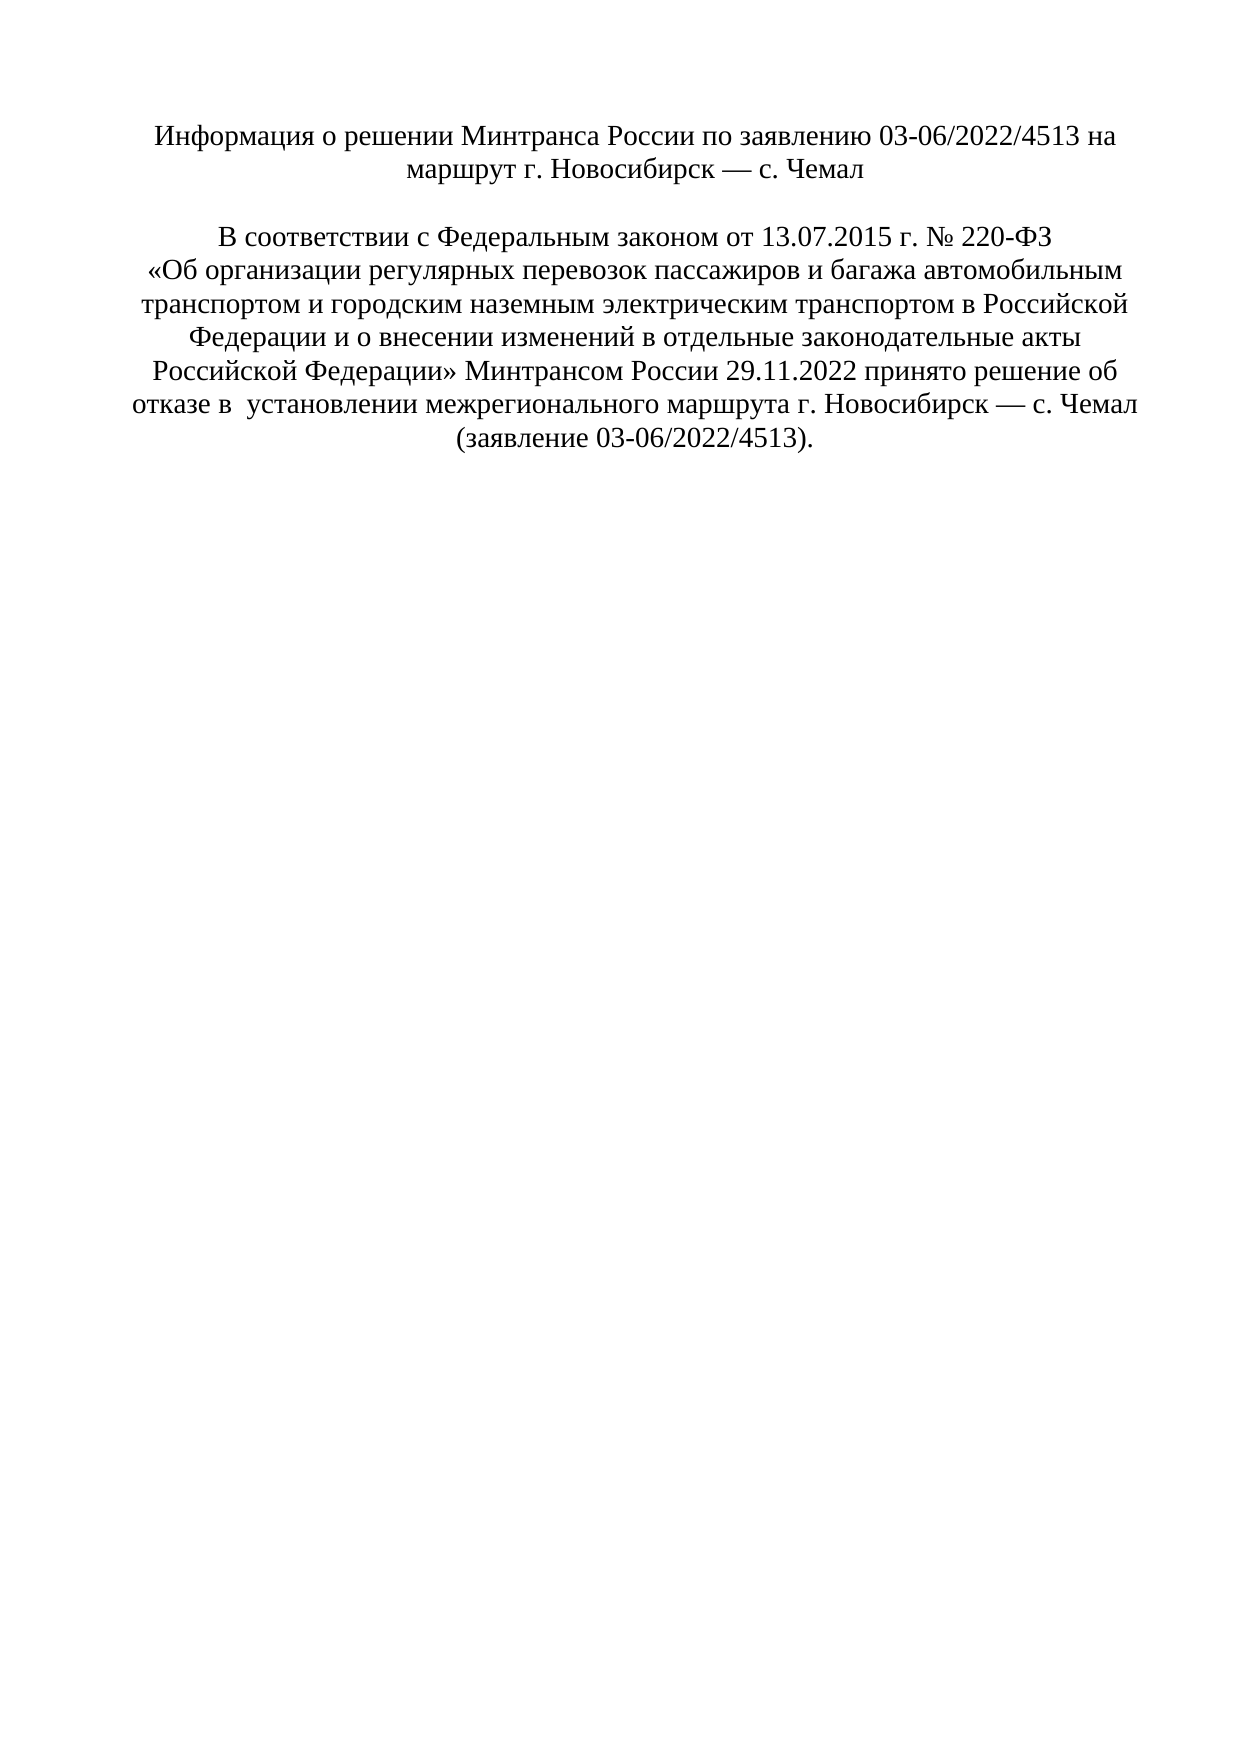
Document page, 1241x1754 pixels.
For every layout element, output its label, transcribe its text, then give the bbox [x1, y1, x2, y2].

text В соответствии с Федеральным законом от 13.07.2015 г. № 220-ФЗ «Об организации регулярных перевозок пассажиров и багажа автомобильным транспортом и городским наземным электрическим транспортом в Российской Федерации и о внесении изменений в отдельные законодательные акты Российской Федерации» Минтрансом России 29.11.2022 принято решение об отказе в установлении межрегионального маршрута г. Новосибирск — с. Чемал (заявление 03-06/2022/4513). [118, 219, 1152, 453]
text Информация о решении Минтранса России по заявлению 03-06/2022/4513 на маршрут г. Новосибирск — с. Чемал [118, 118, 1152, 185]
